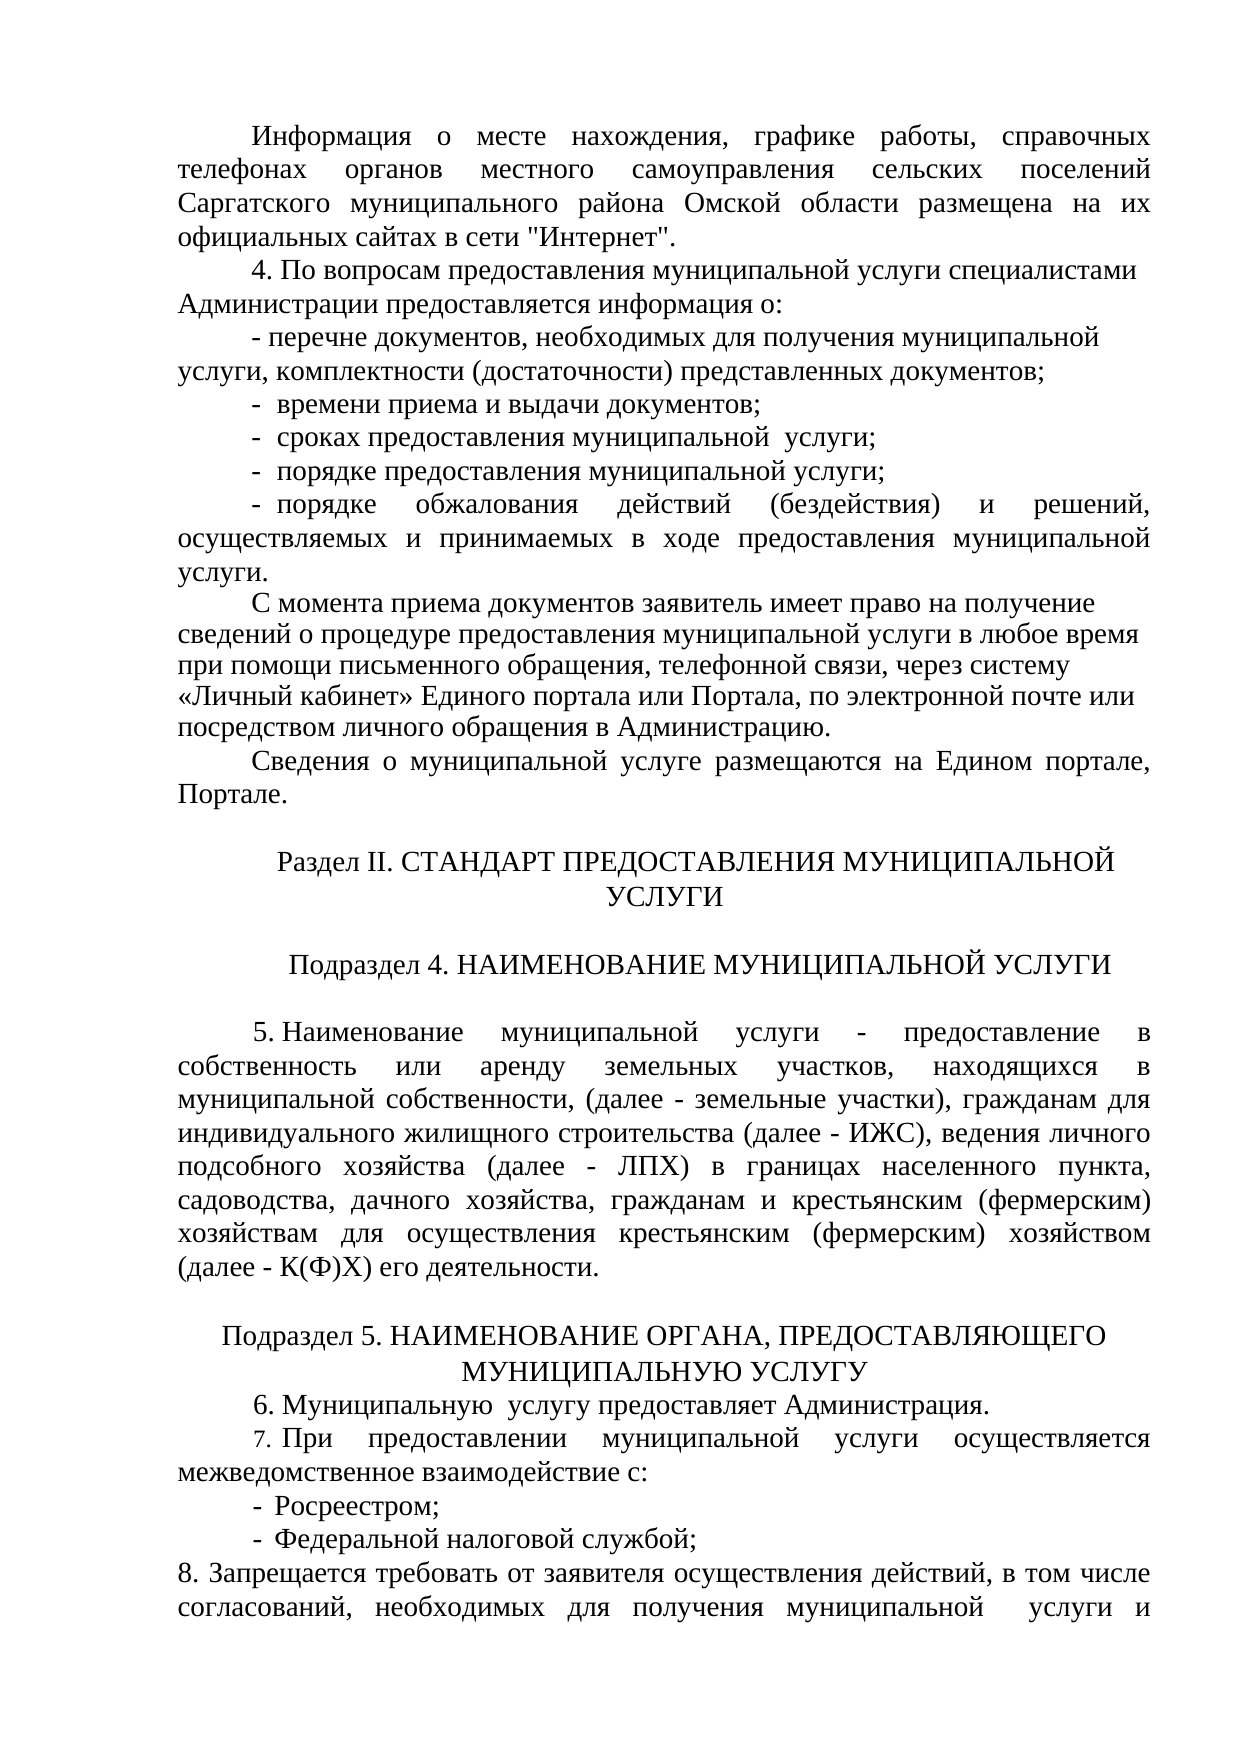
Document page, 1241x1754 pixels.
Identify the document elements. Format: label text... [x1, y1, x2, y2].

text Информация о месте нахождения, графике работы, справочных телефонах органов местного самоуправления сельских поселений Саргатского муниципального района Омской области размещена на их официальных сайтах в сети "Интернет". [177, 118, 1152, 252]
list сроках предоставления муниципальной услуги; [177, 420, 1152, 453]
text Сведения о муниципальной услуге размещаются на Едином портале, Портале. [177, 743, 1152, 810]
list порядке обжалования действий (бездействия) и решений, осуществляемых и принимаемых в ходе предоставления муниципальной услуги. [177, 487, 1151, 588]
text МУНИЦИПАЛЬНУЮ УСЛУГУ [177, 1354, 1152, 1387]
list Муниципальную услугу предоставляет Администрация. [177, 1387, 1151, 1421]
text - перечне документов, необходимых для получения муниципальной услуги, комплектности (достаточности) представленных документов; [177, 319, 1151, 386]
text Подраздел 4. НАИМЕНОВАНИЕ МУНИЦИПАЛЬНОЙ УСЛУГИ [248, 947, 1152, 981]
list порядке предоставления муниципальной услуги; [177, 453, 1152, 487]
text Раздел II. СТАНДАРТ ПРЕДОСТАВЛЕНИЯ МУНИЦИПАЛЬНОЙ [240, 844, 1152, 877]
text С момента приема документов заявитель имеет право на получение сведений о процедуре предоставления муниципальной услуги в любое время при помощи письменного обращения, телефонной связи, через систему «Личный кабинет» Единого портала или Портала, по электронной почте или посредством личного обращения в Администрацию. [177, 588, 1152, 743]
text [177, 1555, 1152, 1622]
text Подраздел 5. НАИМЕНОВАНИЕ ОРГАНА, ПРЕДОСТАВЛЯЮЩЕГО [177, 1318, 1151, 1352]
text 4. По вопросам предоставления муниципальной услуги специалистами Администрации предоставляется информация о: [177, 252, 1151, 319]
list времени приема и выдачи документов; [177, 386, 1152, 420]
list Росреестром; [252, 1488, 1152, 1522]
list Наименование муниципальной услуги - предоставление в собственность или аренду земельных участков, находящихся в муниципальной собственности, (далее - земельные участки), гражданам для индивидуального жилищного строительства (далее - ИЖС), ведения личного подсобного хозяйства (далее - ЛПХ) в границах населенного пункта, садоводства, дачного хозяйства, гражданам и крестьянским (фермерским) хозяйствам для осуществления крестьянским (фермерским) хозяйством (далее - К(Ф)Х) его деятельности. [177, 1014, 1152, 1283]
list Федеральной налоговой службой; [252, 1522, 1152, 1555]
list При предоставлении муниципальной услуги осуществляется межведомственное взаимодействие с: [177, 1421, 1151, 1488]
text УСЛУГИ [177, 879, 1152, 913]
